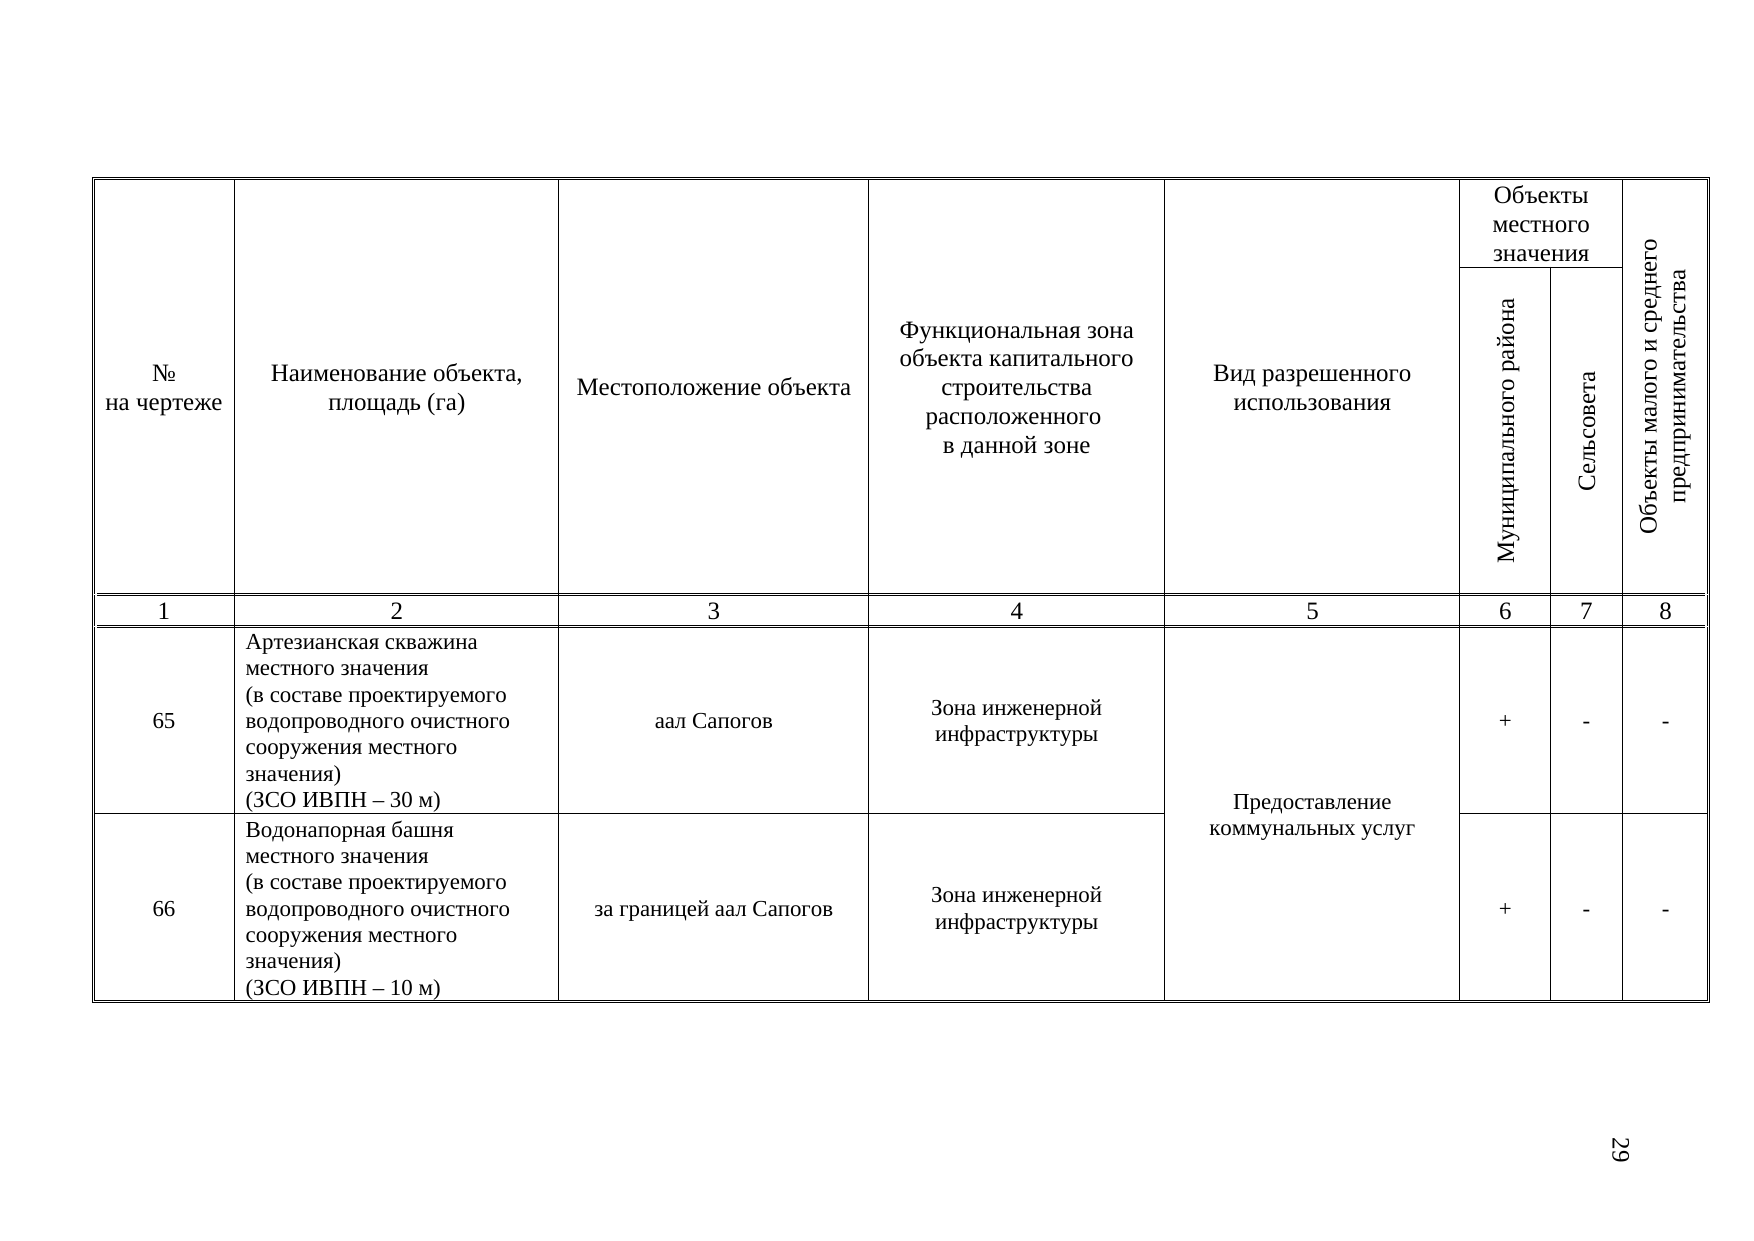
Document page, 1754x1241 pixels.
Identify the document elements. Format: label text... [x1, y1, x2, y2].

table_cell 4 [869, 596, 1164, 625]
table_cell 65 [93, 625, 234, 812]
table_cell Водонапорная башня местного значения (в составе проектируемого водопроводного очистного сооружения местного значения) (ЗСО ИВПН – 10 м) [235, 814, 558, 1000]
table_cell - [1551, 814, 1622, 1000]
table_cell Сельсовета [1551, 268, 1622, 593]
table_header Вид разрешенного использования [1165, 180, 1459, 593]
table_cell + [1460, 814, 1550, 1000]
table_cell + [1460, 628, 1550, 812]
table_header Местоположение объекта [559, 180, 868, 593]
table_header Функциональная зона объекта капитального строительства расположенного в данной зоне [869, 180, 1164, 593]
table_cell 8 [1623, 593, 1709, 625]
table_header Наименование объекта, площадь (га) [235, 180, 558, 593]
table_cell - [1551, 628, 1622, 812]
table_cell аал Сапогов [559, 628, 868, 812]
table_cell 7 [1551, 596, 1622, 625]
table_cell 2 [235, 596, 558, 625]
table_cell Муниципального района [1460, 268, 1550, 593]
table_cell 5 [1165, 596, 1459, 625]
table_cell Зона инженерной инфраструктуры [869, 814, 1164, 1000]
table_header Объекты местного значения [1460, 180, 1622, 267]
table_cell 3 [559, 596, 868, 625]
table_cell 1 [93, 593, 234, 625]
table_cell - [1623, 814, 1707, 1000]
table_header Объекты малого и среднего предпринимательства [1623, 180, 1707, 593]
table_header № на чертеже [95, 180, 234, 593]
table_cell Предоставление коммунальных услуг [1165, 628, 1459, 1000]
table_cell 6 [1460, 596, 1550, 625]
table_cell Зона инженерной инфраструктуры [869, 628, 1164, 812]
table_cell за границей аал Сапогов [559, 814, 868, 1000]
table_cell Артезианская скважина местного значения (в составе проектируемого водопроводного очистного сооружения местного значения) (ЗСО ИВПН – 30 м) [235, 628, 558, 812]
table_cell - [1623, 625, 1709, 812]
table_cell 66 [95, 814, 234, 1000]
